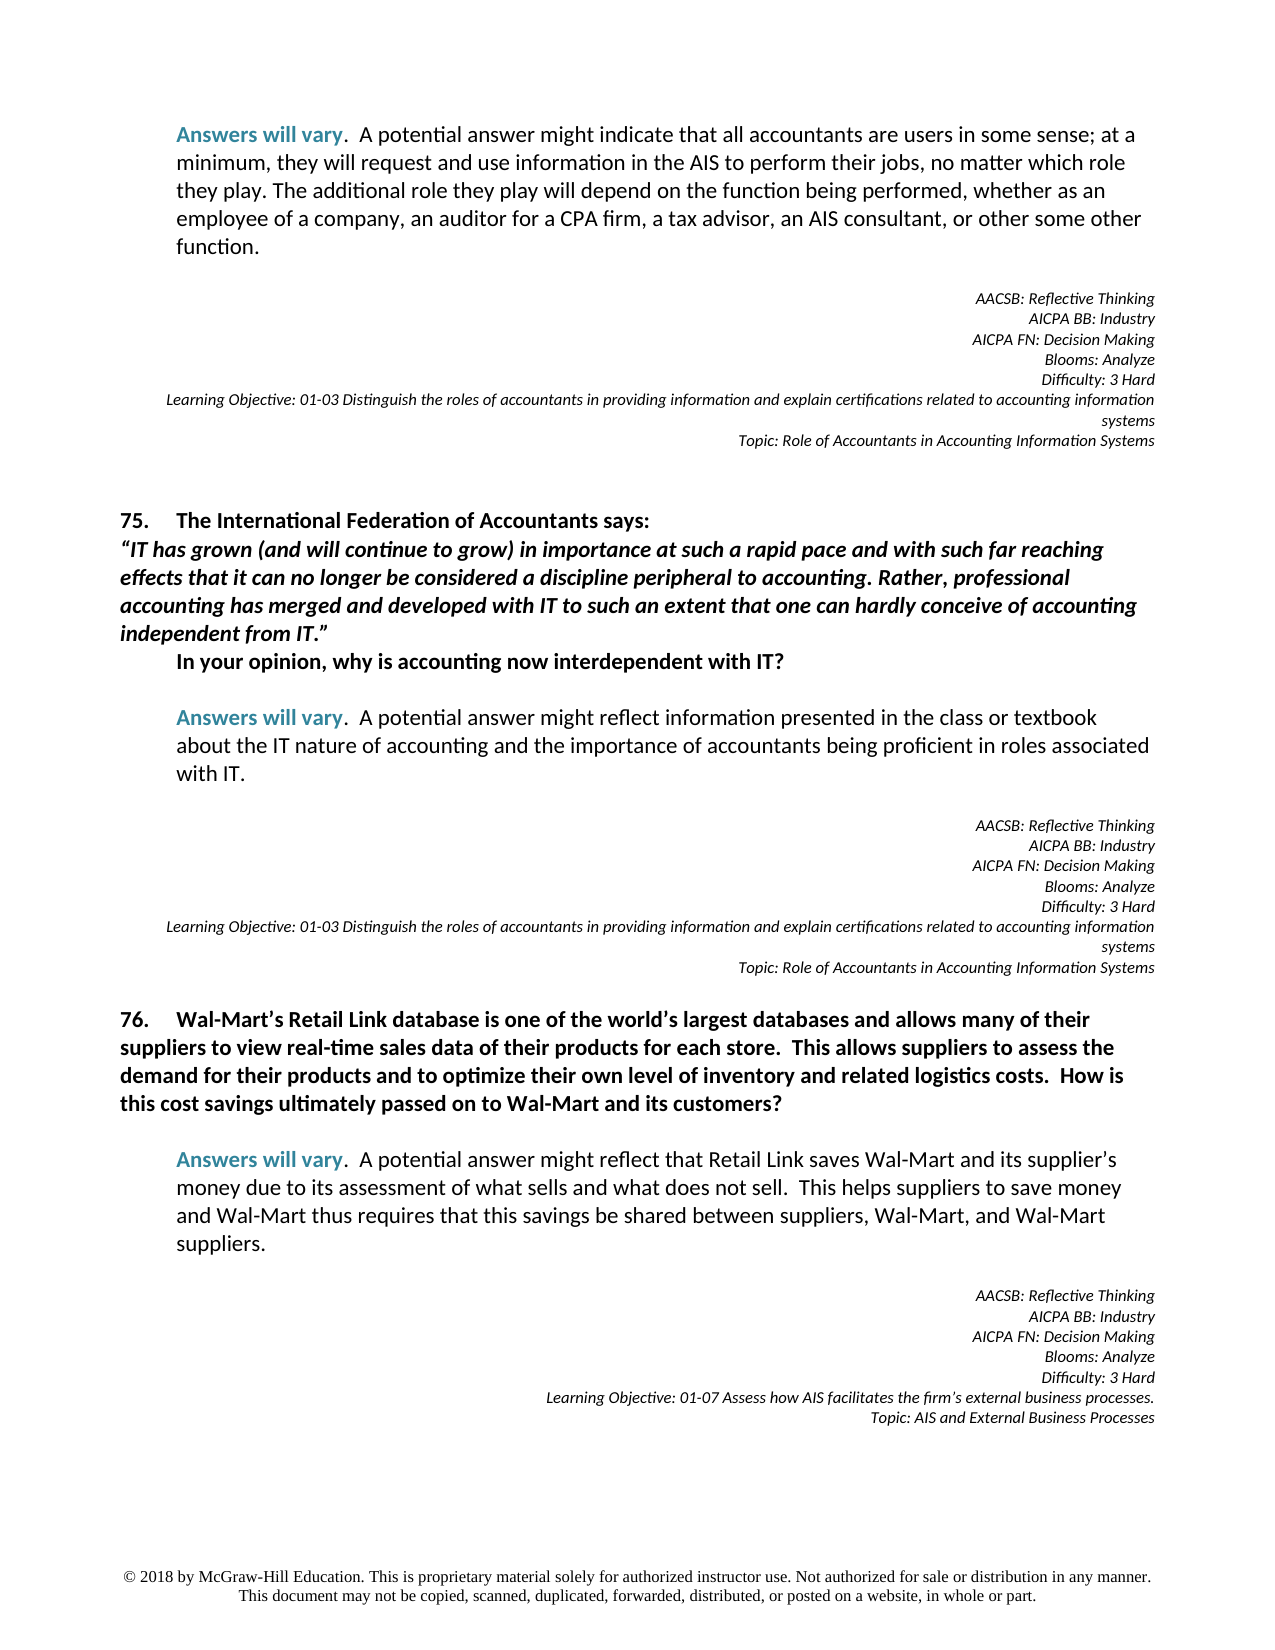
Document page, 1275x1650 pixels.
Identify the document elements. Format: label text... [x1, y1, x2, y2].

list Answers will vary. A potential answer might reflect that Retail Link saves Wal-Mart and its supplier’s money due to its assessment of what sells and what does not sell. This helps suppliers to save money and Wal-Mart thus requires that this savings be shared between suppliers, Wal-Mart, and Wal-Mart suppliers. [176, 1146, 1155, 1258]
list The International Federation of Accountants says: [120, 507, 1155, 535]
list Answers will vary. A potential answer might reflect information presented in the class or textbook about the IT nature of accounting and the importance of accountants being proficient in roles associated with IT. [176, 703, 1155, 787]
text Topic: AIS and External Business Processes [120, 1407, 1155, 1428]
list “IT has grown (and will continue to grow) in importance at such a rapid pace and with such far reaching effects that it can no longer be considered a discipline peripheral to accounting. Rather, professional accounting has merged and developed with IT to such an extent that one can hardly conceive of accounting independent from IT.” [120, 535, 1155, 647]
list Wal-Mart’s Retail Link database is one of the world’s largest databases and allows many of their suppliers to view real-time sales data of their products for each store. This allows suppliers to assess the demand for their products and to optimize their own level of inventory and related logistics costs. How is this cost savings ultimately passed on to Wal-Mart and its customers? [120, 1005, 1155, 1117]
text AACSB: Reflective Thinking AICPA BB: Industry AICPA FN: Decision Making Blooms: Analyze Difficulty: 3 Hard Learning Objective: 01-07 Assess how AIS facilitates the firm’s external business processes. [120, 1286, 1155, 1407]
list In your opinion, why is accounting now interdependent with IT? [120, 647, 1155, 675]
list Answers will vary. A potential answer might indicate that all accountants are users in some sense; at a minimum, they will request and use information in the AIS to perform their jobs, no matter which role they play. The additional role they play will depend on the function being performed, whether as an employee of a company, an auditor for a CPA firm, a tax advisor, an AIS consultant, or other some other function. [176, 120, 1155, 260]
